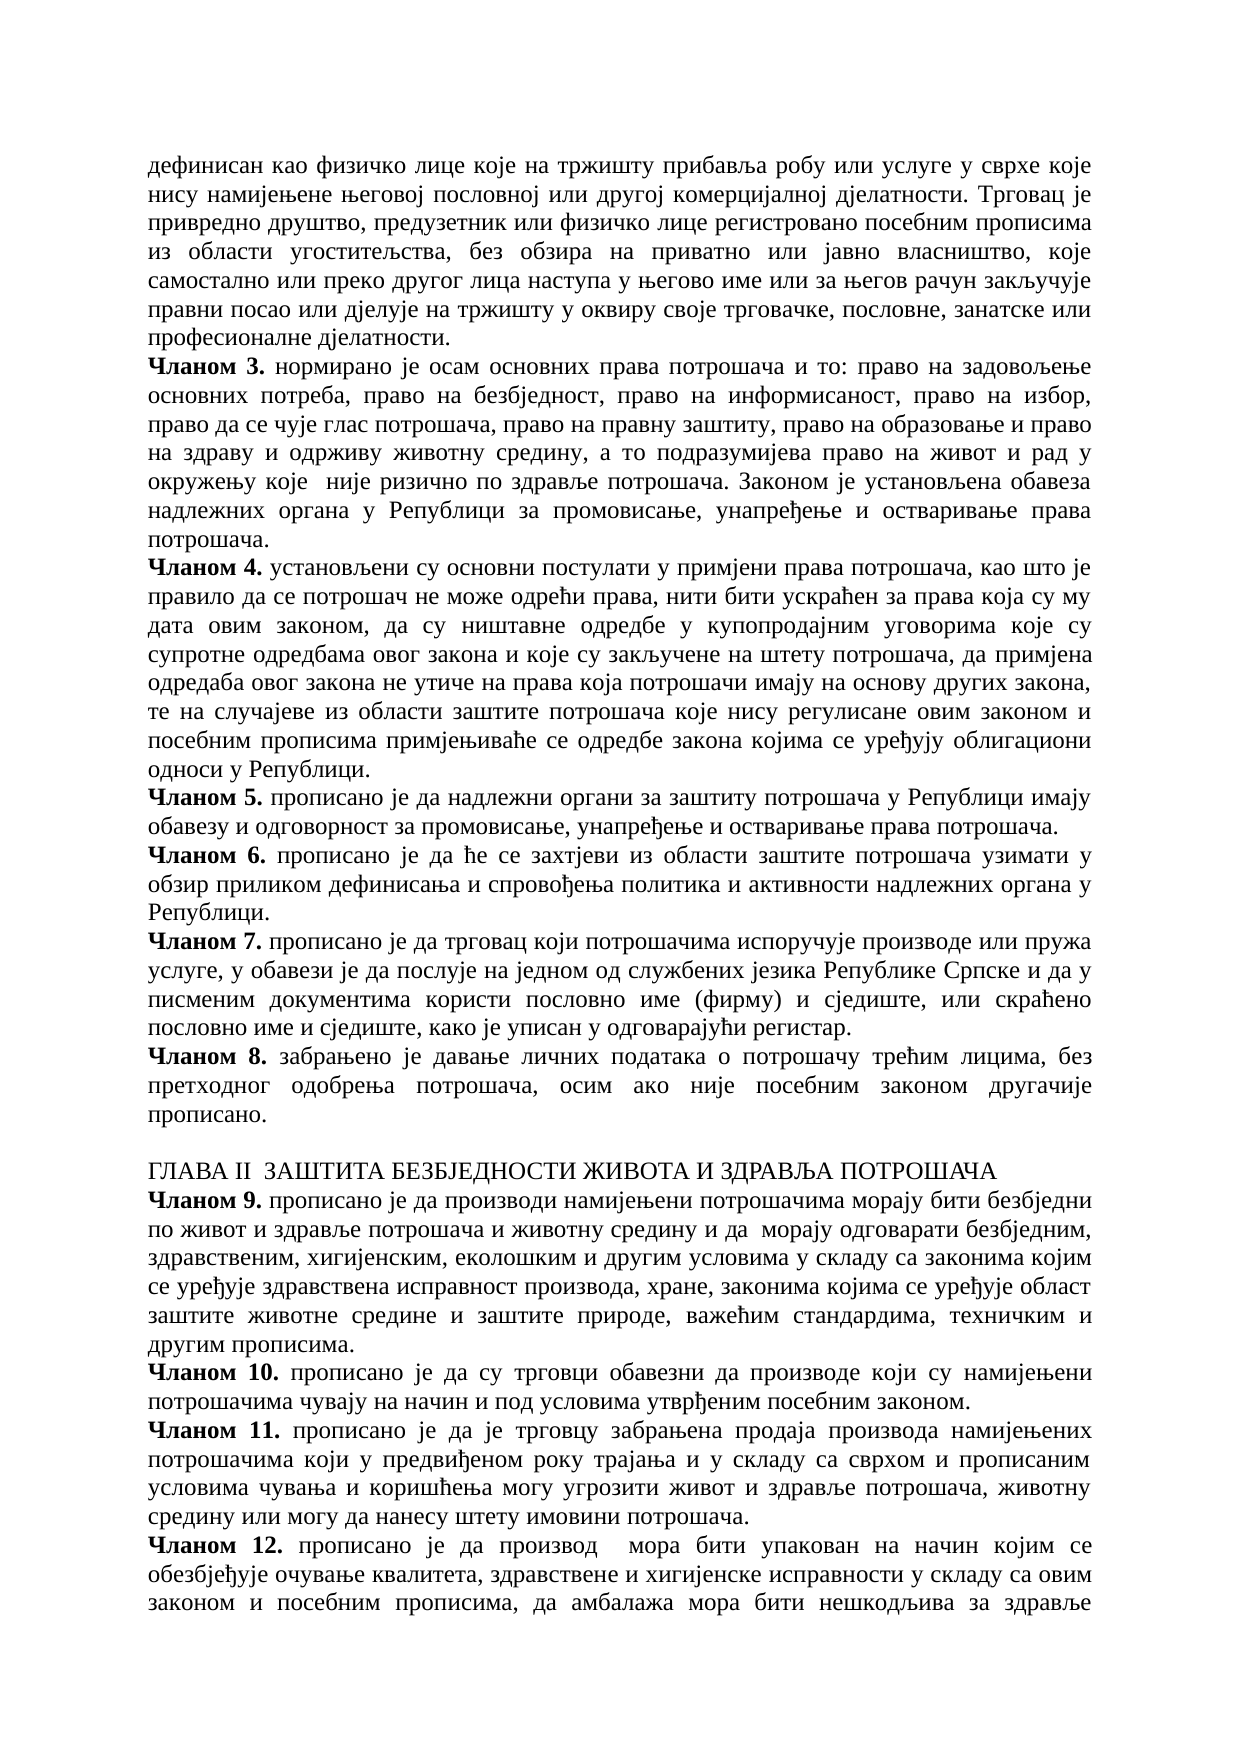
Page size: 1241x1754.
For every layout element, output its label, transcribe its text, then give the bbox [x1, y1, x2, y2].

text ГЛАВА II ЗАШТИТА БЕЗБЈЕДНОСТИ ЖИВОТА И ЗДРАВЉА ПОТРОШАЧА [148, 1156, 1092, 1185]
text Чланом 6. прописано је да ће се захтјеви из области заштите потрошача узимати у обзир приликом дефинисања и спровођења политика и активности надлежних органа у Републици. [148, 840, 1092, 926]
text Чланом 10. прописано је да су трговци обавезни да производе који су намијењени потрошачима чувају на начин и под условима утврђеним посебним законом. [148, 1357, 1092, 1415]
text Чланом 9. прописано је да производи намијењени потрошачима морају бити безбједни по живот и здравље потрошача и животну средину и да морају одговарати безбједним, здравственим, хигијенским, еколошким и другим условима у складу са законима којим се уређује здравствена исправност производа, хране, законима којима се уређује област заштите животне средине и заштите природе, важећим стандардима, техничким и другим прописима. [148, 1185, 1092, 1357]
text Чланом 7. прописано је да трговац који потрошачима испоручује производе или пружа услуге, у обавези је да послује на једном од службених језика Републике Српске и да у писменим документима користи пословно име (фирму) и сједиште, или скраћено пословно име и сједиште, како је уписан у одговарајући регистар. [148, 926, 1092, 1041]
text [148, 150, 1092, 351]
text Чланом 4. установљени су основни постулати у примјени права потрошача, као што је правило да се потрошач не може одрећи права, нити бити ускраћен за права која су му дата овим законом, да су ништавне одредбе у купопродајним уговорима које су супротне одредбама овог закона и које су закључене на штету потрошача, да примјена одредаба овог закона не утиче на права која потрошачи имају на основу других закона, те на случајеве из области заштите потрошача које нису регулисане овим законом и посебним прописима примјењиваће се одредбе закона којима се уређују облигациони односи у Републици. [148, 552, 1092, 782]
text Чланом 3. нормирано је осам основних права потрошача и то: право на задовољење основних потреба, право на безбједност, право на информисаност, право на избор, право да се чује глас потрошача, право на правну заштиту, право на образовање и право на здраву и одрживу животну средину, а то подразумијева право на живот и рад у окружењу које није ризично по здравље потрошача. Законом је установљена обавеза надлежних органа у Републици за промовисање, унапређење и остваривање права потрошача. [148, 351, 1092, 552]
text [148, 1530, 1092, 1616]
text Чланом 11. прописано је да је трговцу забрањена продаја производа намијењених потрошачима који у предвиђеном року трајања и у складу са сврхом и прописаним условима чувања и коришћења могу угрозити живот и здравље потрошача, животну средину или могу да нанесу штету имовини потрошача. [148, 1415, 1092, 1530]
text Чланом 5. прописано је да надлежни органи за заштиту потрошача у Републици имају обавезу и одговорност за промовисање, унапређење и остваривање права потрошача. [148, 782, 1092, 840]
text Чланом 8. забрањено је давање личних података о потрошачу трећим лицима, без претходног одобрења потрошача, осим ако није посебним законом другачије прописано. [148, 1041, 1092, 1127]
